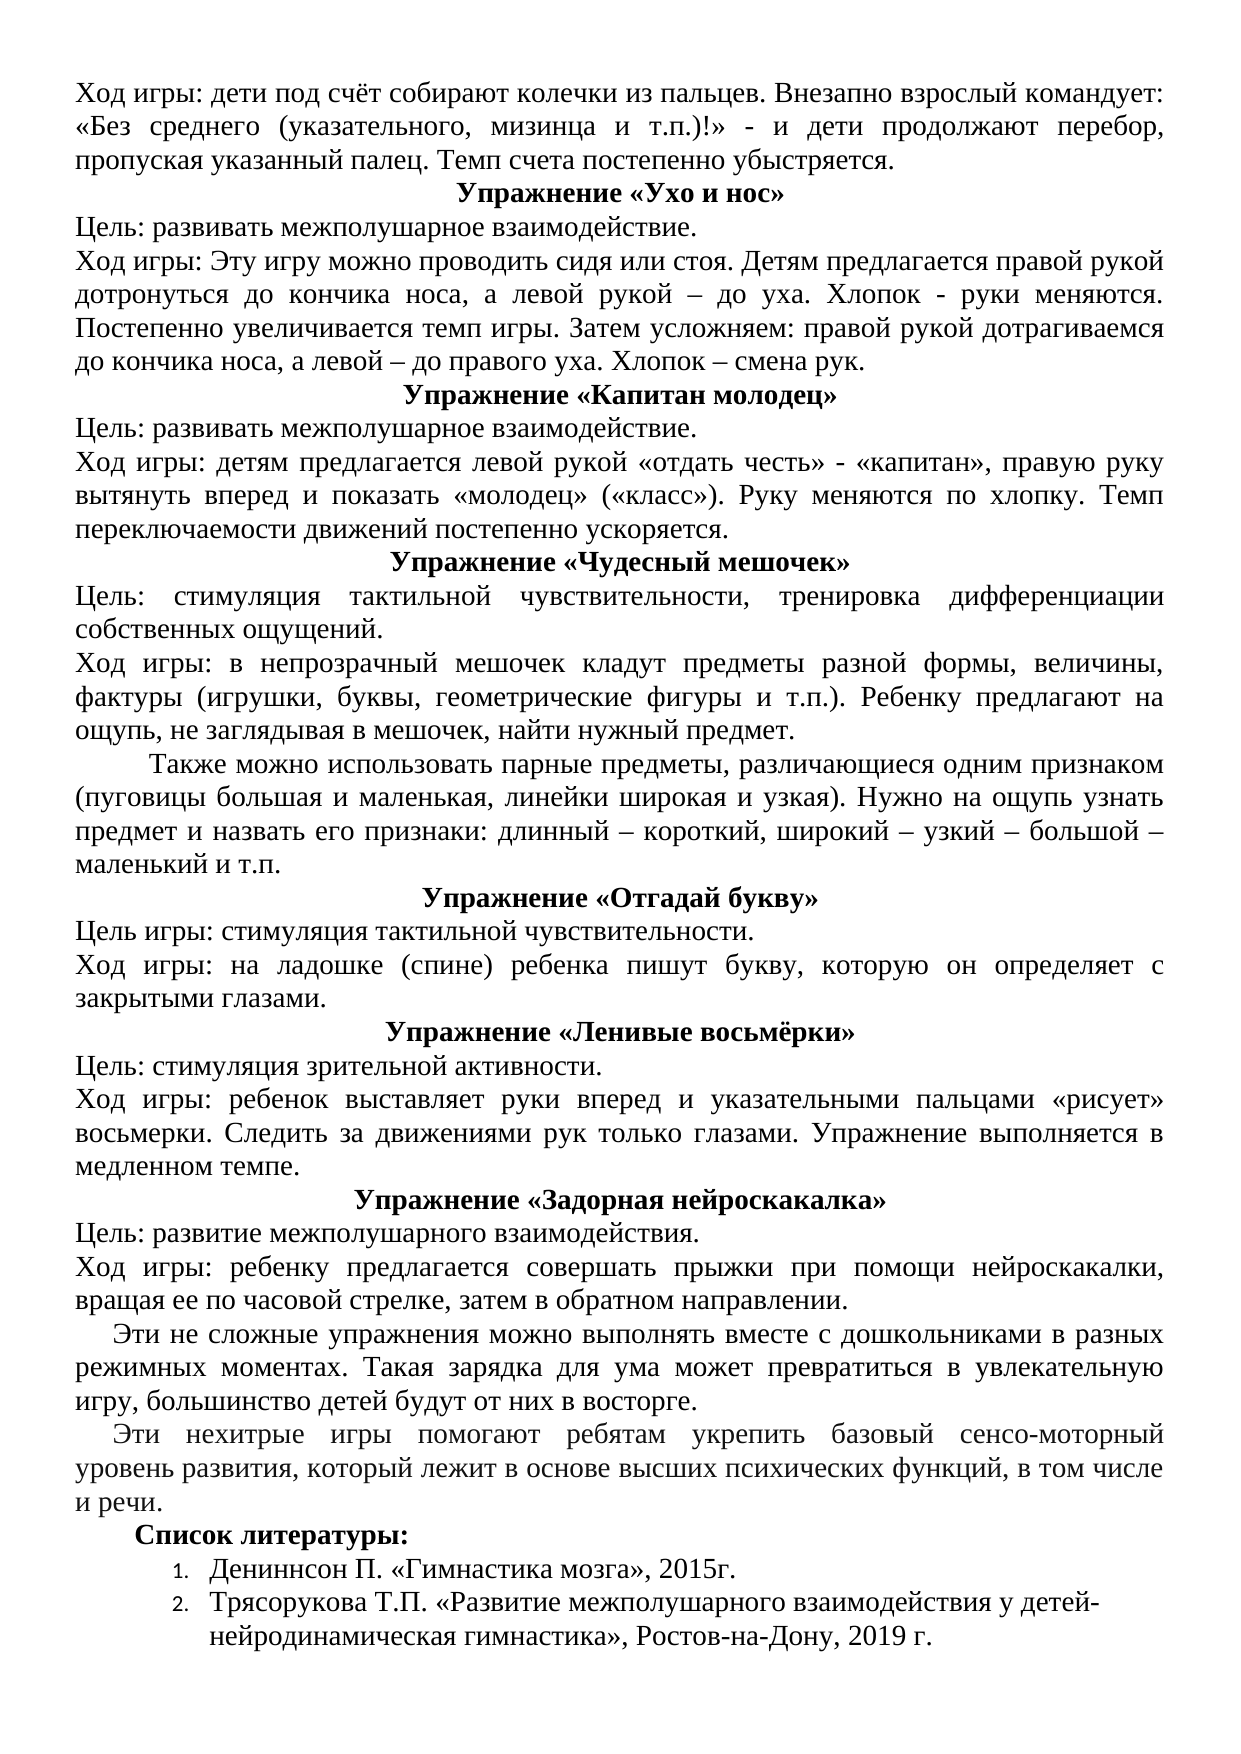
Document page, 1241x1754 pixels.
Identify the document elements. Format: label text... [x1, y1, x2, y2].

text Эти нехитрые игры помогают ребятам укрепить базовый сенсо-моторный уровень развития, который лежит в основе высших психических функций, в том числе и речи. [75, 1417, 1165, 1517]
text Ход игры: в непрозрачный мешочек кладут предметы разной формы, величины, фактуры (игрушки, буквы, геометрические фигуры и т.п.). Ребенку предлагают на ощупь, не заглядывая в мешочек, найти нужный предмет. [75, 645, 1165, 746]
text Цель: стимуляция зрительной активности. [75, 1048, 1165, 1081]
text Упражнение «Чудесный мешочек» [75, 544, 1165, 578]
text Эти не сложные упражнения можно выполнять вместе с дошкольниками в разных режимных моментах. Такая зарядка для ума может превратиться в увлекательную игру, большинство детей будут от них в восторге. [75, 1316, 1165, 1417]
text Список литературы: [75, 1517, 1165, 1551]
text Ход игры: ребенку предлагается совершать прыжки при помощи нейроскакалки, вращая ее по часовой стрелке, затем в обратном направлении. [75, 1249, 1165, 1316]
list Трясорукова Т.П. «Развитие межполушарного взаимодействия у детей-нейродинамическая гимнастика», Ростов-на-Дону, 2019 г. [172, 1584, 1165, 1651]
text Упражнение «Ленивые восьмёрки» [75, 1014, 1165, 1048]
text Ход игры: Эту игру можно проводить сидя или стоя. Детям предлагается правой рукой дотронуться до кончика носа, а левой рукой – до уха. Хлопок - руки меняются. Постепенно увеличивается темп игры. Затем усложняем: правой рукой дотрагиваемся до кончика носа, а левой – до правого уха. Хлопок – смена рук. [75, 243, 1165, 377]
text Также можно использовать парные предметы, различающиеся одним признаком (пуговицы большая и маленькая, линейки широкая и узкая). Нужно на ощупь узнать предмет и назвать его признаки: длинный – короткий, широкий – узкий – большой – маленький и т.п. [75, 746, 1165, 880]
text Цель игры: стимуляция тактильной чувствительности. [75, 913, 1165, 947]
text Ход игры: на ладошке (спине) ребенка пишут букву, которую он определяет с закрытыми глазами. [75, 947, 1165, 1014]
text Ход игры: дети под счёт собирают колечки из пальцев. Внезапно взрослый командует: «Без среднего (указательного, мизинца и т.п.)!» - и дети продолжают перебор, пропуская указанный палец. Темп счета постепенно убыстряется. [75, 75, 1165, 176]
list Дениннсон П. «Гимнастика мозга», 2015г. [172, 1551, 1165, 1584]
text Упражнение «Капитан молодец» [75, 377, 1165, 410]
text Упражнение «Задорная нейроскакалка» [75, 1182, 1165, 1215]
text Цель: стимуляция тактильной чувствительности, тренировка дифференциации собственных ощущений. [75, 578, 1165, 645]
text Ход игры: детям предлагается левой рукой «отдать честь» - «капитан», правую руку вытянуть вперед и показать «молодец» («класс»). Руку меняются по хлопку. Темп переключаемости движений постепенно ускоряется. [75, 444, 1165, 544]
text Ход игры: ребенок выставляет руки вперед и указательными пальцами «рисует» восьмерки. Следить за движениями рук только глазами. Упражнение выполняется в медленном темпе. [75, 1081, 1165, 1182]
text Цель: развитие межполушарного взаимодействия. [75, 1215, 1165, 1249]
text Цель: развивать межполушарное взаимодействие. [75, 410, 1165, 444]
text Цель: развивать межполушарное взаимодействие. [75, 209, 1165, 243]
text Упражнение «Ухо и нос» [75, 176, 1165, 209]
text Упражнение «Отгадай букву» [75, 880, 1165, 913]
